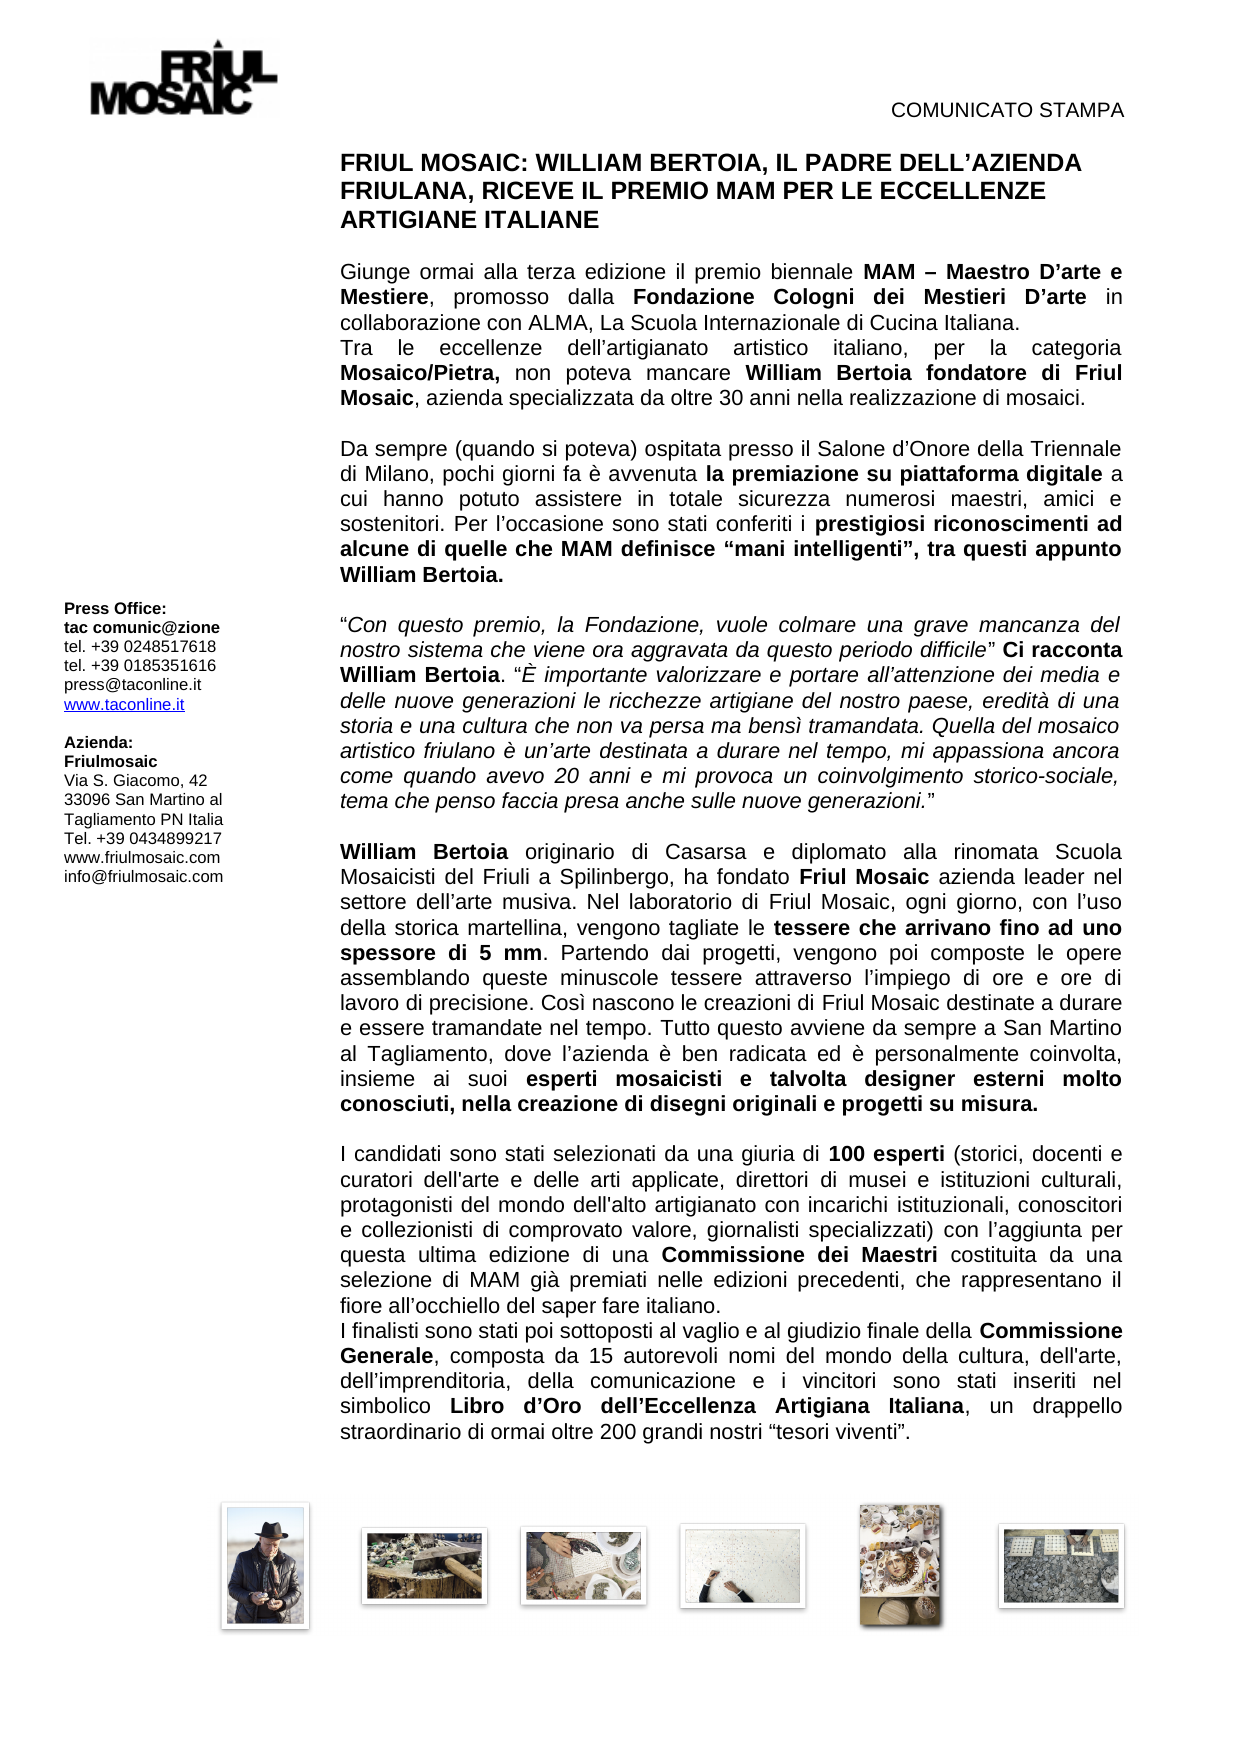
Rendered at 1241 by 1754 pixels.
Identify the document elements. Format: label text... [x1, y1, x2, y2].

text Da sempre (quando si poteva) ospitata presso il Salone d’Onore della Triennale di Milano, pochi giorni fa è avvenuta la premiazione su piattaforma digitale a cui hanno potuto assistere in totale sicurezza numerosi maestri, amici e sostenitori. Per l’occasione sono stati conferiti i prestigiosi riconoscimenti ad alcune di quelle che MAM definisce “mani intelligenti”, tra questi appunto William Bertoia. [340, 435, 1123, 587]
text I candidati sono stati selezionati da una giuria di 100 esperti (storici, docenti e curatori dell'arte e delle arti applicate, direttori di musei e istituzioni culturali, protagonisti del mondo dell'alto artigianato con incarichi istituzionali, conoscitori e collezionisti di comprovato valore, giornalisti specializzati) con l’aggiunta per questa ultima edizione di una Commissione dei Maestri costituita da una selezione di MAM già premiati nelle edizioni precedenti, che rappresentano il fiore all’occhiello del saper fare italiano. [340, 1141, 1123, 1318]
picture [88, 36, 281, 118]
text Giunge ormai alla terza edizione il premio biennale MAM – Maestro D’arte e Mestiere, promosso dalla Fondazione Cologni dei Mestieri D’arte in collaborazione con ALMA, La Scuola Internazionale di Cucina Italiana. [340, 259, 1123, 334]
picture [206, 1494, 1139, 1636]
text William Bertoia originario di Casarsa e diplomato alla rinomata Scuola Mosaicisti del Friuli a Spilinbergo, ha fondato Friul Mosaic azienda leader nel settore dell’arte musiva. Nel laboratorio di Friul Mosaic, ogni giorno, con l’uso della storica martellina, vengono tagliate le tessere che arrivano fino ad uno spessore di 5 mm. Partendo dai progetti, vengono poi composte le opere assemblando queste minuscole tessere attraverso l’impiego di ore e ore di lavoro di precisione. Così nascono le creazioni di Friul Mosaic destinate a durare e essere tramandate nel tempo. Tutto questo avviene da sempre a San Martino al Tagliamento, dove l’azienda è ben radicata ed è personalmente coinvolta, insieme ai suoi esperti mosaicisti e talvolta designer esterni molto conosciuti, nella creazione di disegni originali e progetti su misura. [340, 839, 1123, 1116]
text I finalisti sono stati poi sottoposti al vaglio e al giudizio finale della Commissione Generale, composta da 15 autorevoli nomi del mondo della cultura, dell'arte, dell’imprenditoria, della comunicazione e i vincitori sono stati inseriti nel simbolico Libro d’Oro dell’Eccellenza Artigiana Italiana, un drappello straordinario di ormai oltre 200 grandi nostri “tesori viventi”. [340, 1318, 1123, 1444]
text Tra le eccellenze dell’artigianato artistico italiano, per la categoria Mosaico/Pietra, non poteva mancare William Bertoia fondatore di Friul Mosaic, azienda specializzata da oltre 30 anni nella realizzazione di mosaici. [340, 334, 1123, 410]
text FRIUL MOSAIC: WILLIAM BERTOIA, IL PADRE DELL’AZIENDA FRIULANA, RICEVE IL PREMIO MAM PER LE ECCELLENZE ARTIGIANE ITALIANE [340, 147, 1123, 234]
text “Con questo premio, la Fondazione, vuole colmare una grave mancanza del nostro sistema che viene ora aggravata da questo periodo difficile” Ci racconta William Bertoia. “È importante valorizzare e portare all’attenzione dei media e delle nuove generazioni le ricchezze artigiane del nostro paese, eredità di una storia e una cultura che non va persa ma bensì tramandata. Quella del mosaico artistico friulano è un’arte destinata a durare nel tempo, mi appassiona ancora come quando avevo 20 anni e mi provoca un coinvolgimento storico-sociale, tema che penso faccia presa anche sulle nuove generazioni.” [340, 612, 1123, 813]
